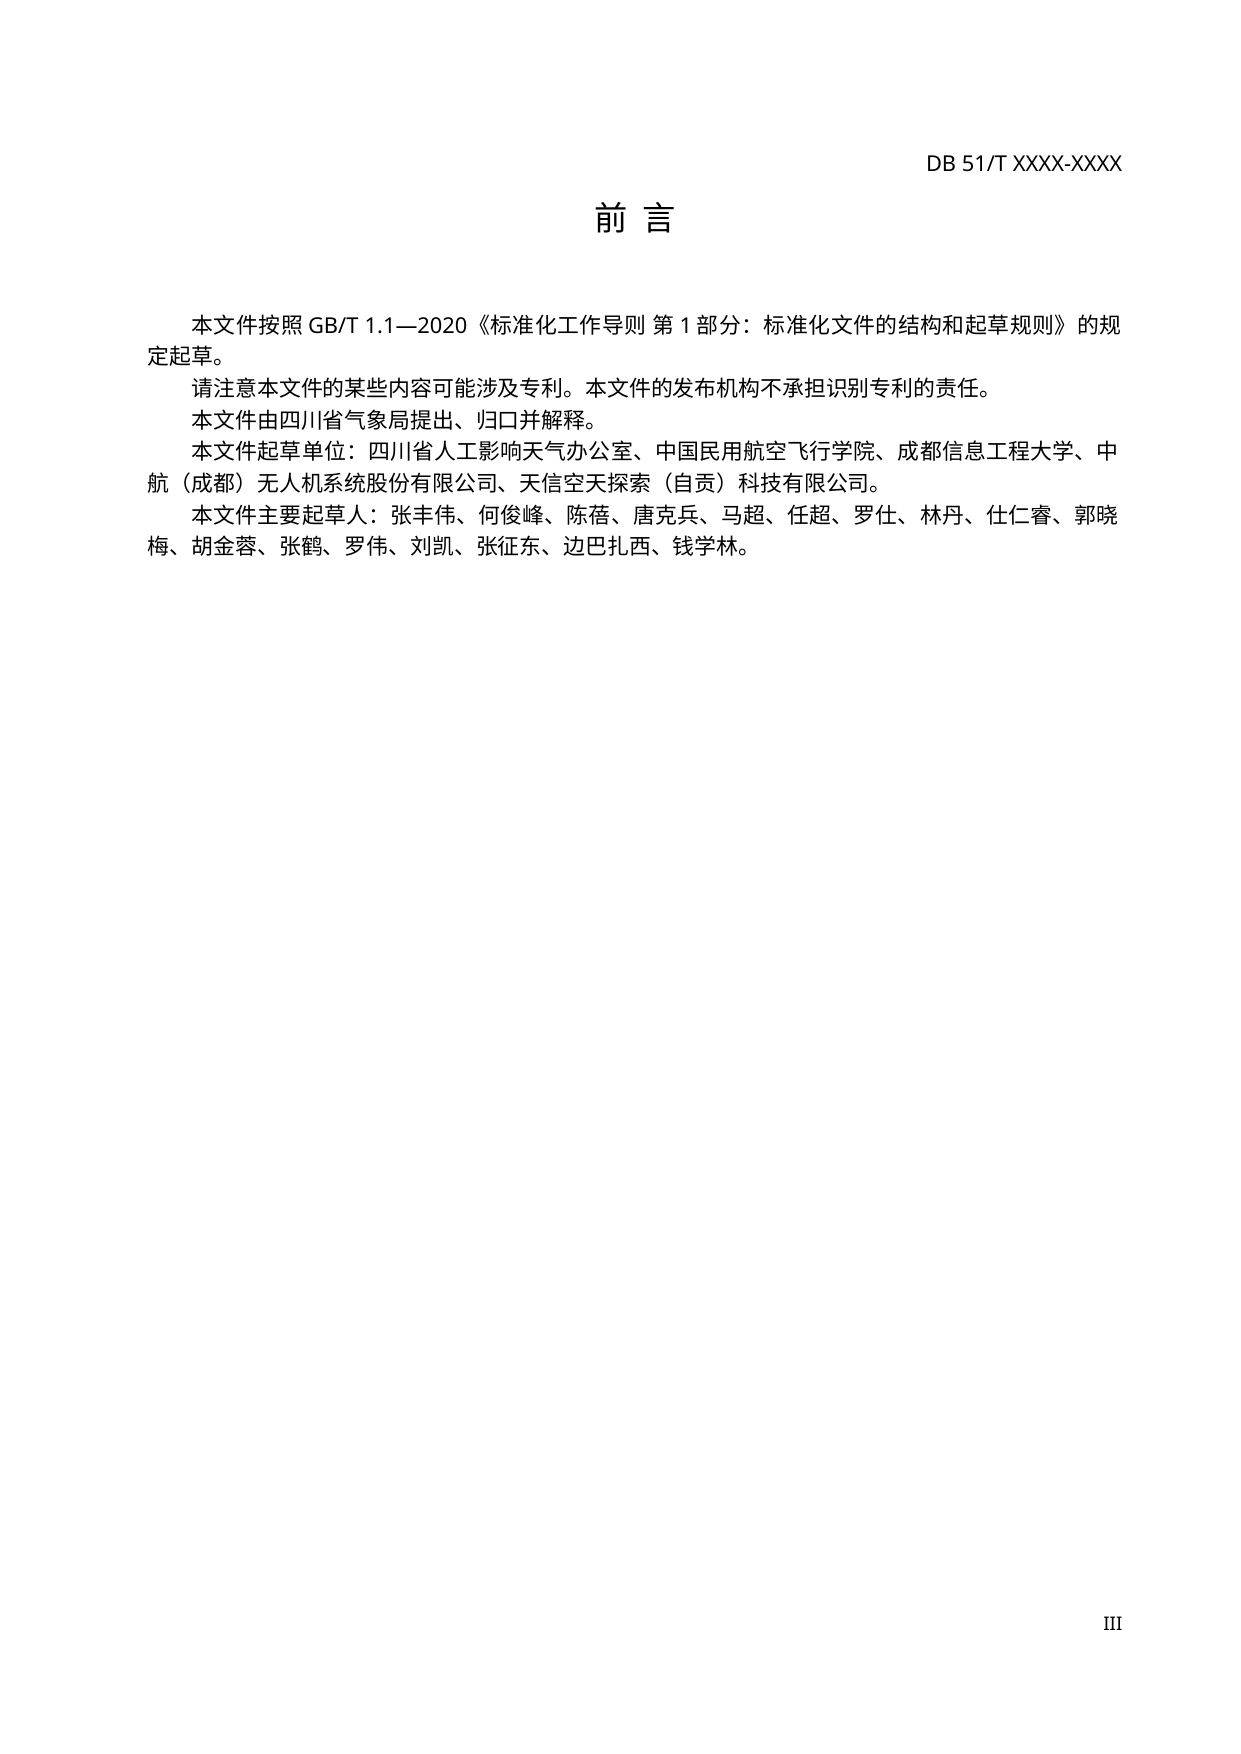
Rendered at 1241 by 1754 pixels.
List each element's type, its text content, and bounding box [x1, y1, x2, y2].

text 本文件主要起草人：张丰伟、何俊峰、陈蓓、唐克兵、马超、任超、罗仕、林丹、仕仁睿、郭晓梅、胡金蓉、张鹤、罗伟、刘凯、张征东、边巴扎西、钱学林。 [148, 498, 1122, 561]
text 本文件起草单位：四川省人工影响天气办公室、中国民用航空飞行学院、成都信息工程大学、中航（成都）无人机系统股份有限公司、天信空天探索（自贡）科技有限公司。 [148, 434, 1122, 498]
text 前 言 [148, 191, 1122, 240]
text 请注意本文件的某些内容可能涉及专利。本文件的发布机构不承担识别专利的责任。 [148, 371, 1122, 403]
text 本文件按照GB/T 1.1—2020《标准化工作导则 第1部分：标准化文件的结构和起草规则》的规定起草。 [148, 308, 1122, 371]
text 本文件由四川省气象局提出、归口并解释。 [148, 403, 1122, 434]
